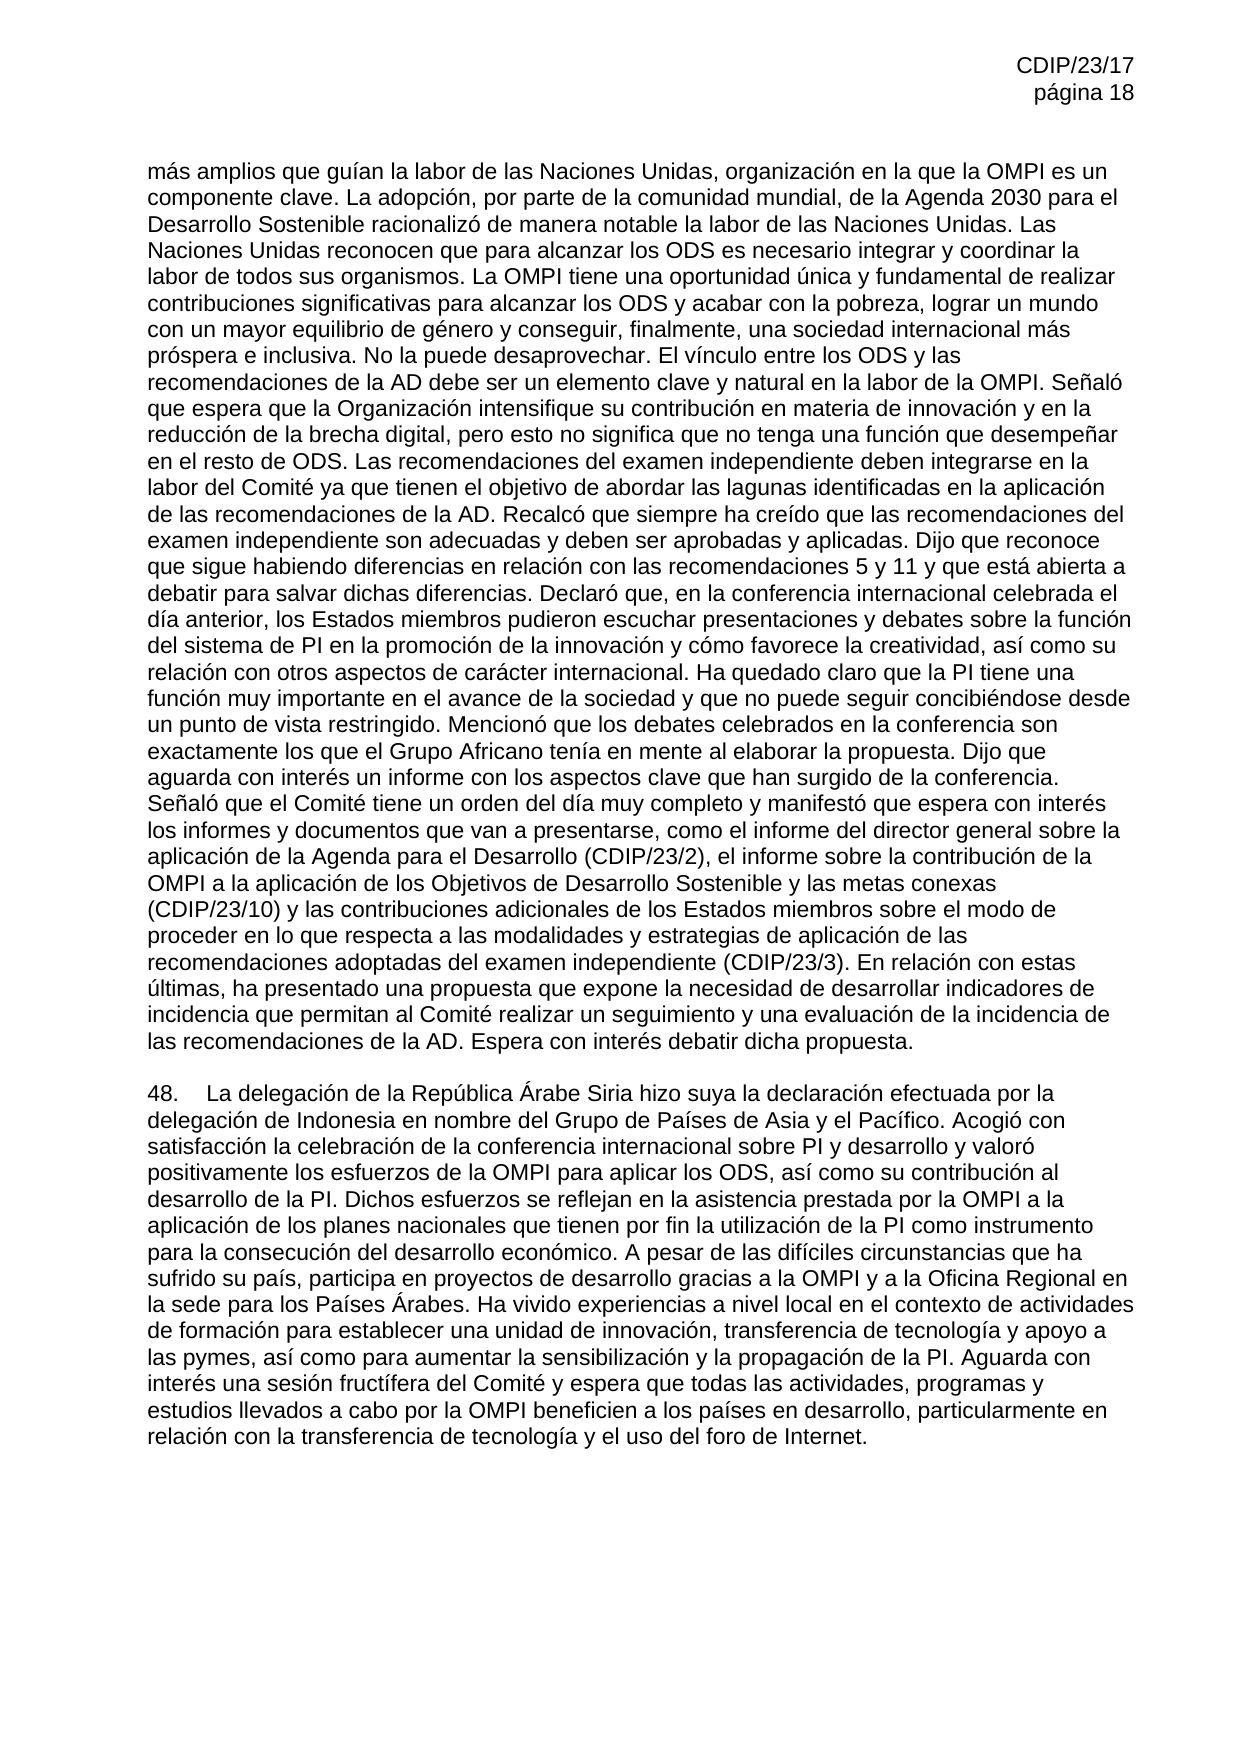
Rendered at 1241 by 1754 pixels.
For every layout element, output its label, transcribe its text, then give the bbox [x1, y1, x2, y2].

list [147, 158, 1134, 1054]
list La delegación de la República Árabe Siria hizo suya la declaración efectuada por la delegación de Indonesia en nombre del Grupo de Países de Asia y el Pacífico. Acogió con satisfacción la celebración de la conferencia internacional sobre PI y desarrollo y valoró positivamente los esfuerzos de la OMPI para aplicar los ODS, así como su contribución al desarrollo de la PI. Dichos esfuerzos se reflejan en la asistencia prestada por la OMPI a la aplicación de los planes nacionales que tienen por fin la utilización de la PI como instrumento para la consecución del desarrollo económico. A pesar de las difíciles circunstancias que ha sufrido su país, participa en proyectos de desarrollo gracias a la OMPI y a la Oficina Regional en la sede para los Países Árabes. Ha vivido experiencias a nivel local en el contexto de actividades de formación para establecer una unidad de innovación, transferencia de tecnología y apoyo a las pymes, así como para aumentar la sensibilización y la propagación de la PI. Aguarda con interés una sesión fructífera del Comité y espera que todas las actividades, programas y estudios llevados a cabo por la OMPI beneficien a los países en desarrollo, particularmente en relación con la transferencia de tecnología y el uso del foro de Internet. [147, 1080, 1134, 1449]
